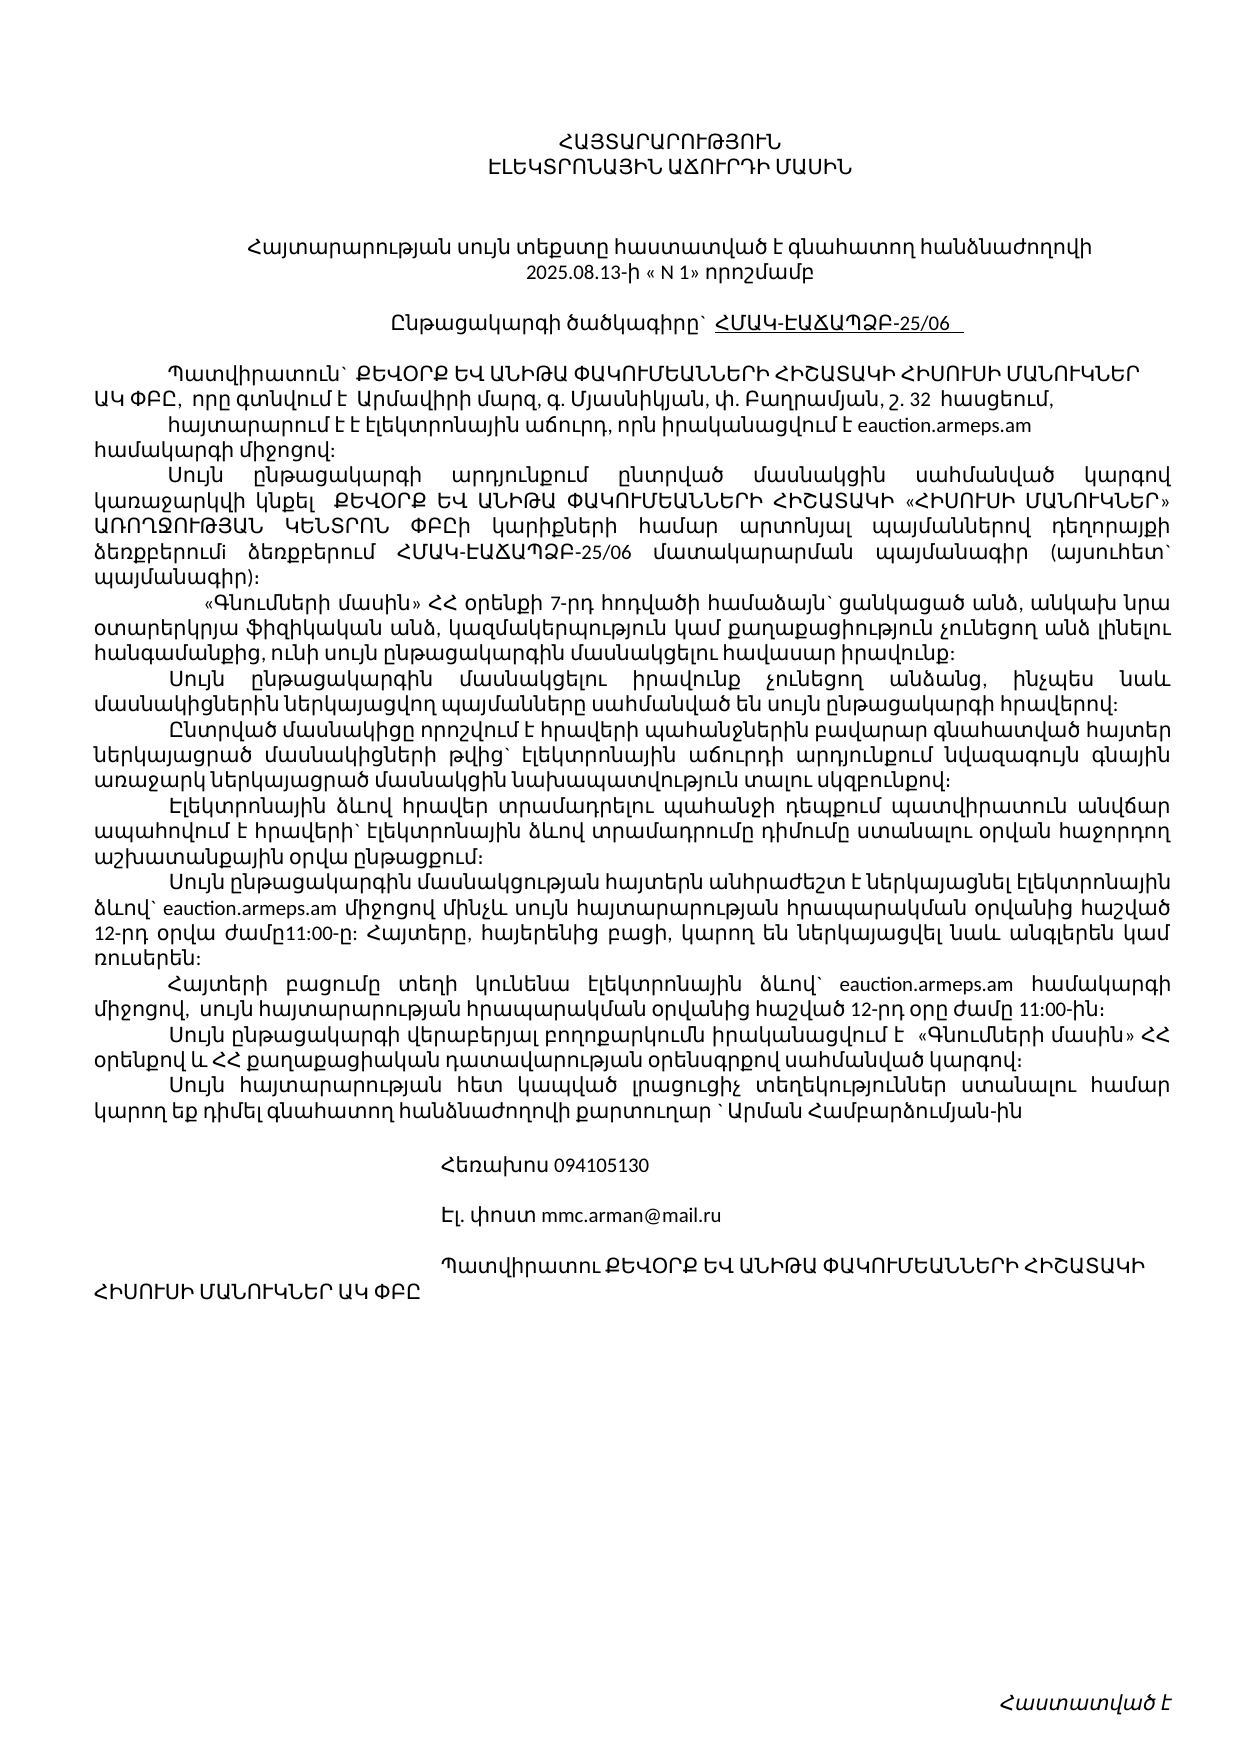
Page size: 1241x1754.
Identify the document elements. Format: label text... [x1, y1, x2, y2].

text Հայտերի բացումը տեղի կունենա էլեկտրոնային ձևով` eauction.armeps.am համակարգի միջոցով, սույն հայտարարության հրապարակման օրվանից հաշված 12-րդ օրը ժամը 11:00-ին։ [94, 971, 1171, 1022]
text 2025.08.13 -ի « N 1» որոշմամբ [94, 259, 1171, 285]
text Ընթացակարգի ծածկագիրը` ՀՄԱԿ-ԷԱՃԱՊՁԲ-25/06 [94, 310, 1171, 336]
text Սույն ընթացակարգի արդյունքում ընտրված մասնակցին սահմանված կարգով կառաջարկվի կնքել ՔԵՎՕՐՔ ԵՎ ԱՆԻԹԱ ՓԱԿՈՒՄԵԱՆՆԵՐԻ ՀԻՇԱՏԱԿԻ «ՀԻՍՈՒՍԻ ՄԱՆՈՒԿՆԵՐ» ԱՌՈՂՋՈՒԹՅԱՆ ԿԵՆՏՐՈՆ ՓԲԸի կարիքների համար արտոնյալ պայմաններով դեղորայքի ձեռքբերումi ձեռքբերում ՀՄԱԿ-ԷԱՃԱՊՁԲ-25/06 մատակարարման պայմանագիր (այսուհետ` պայմանագիր)։ [94, 463, 1171, 590]
text Պատվիրատու ՔԵՎՕՐՔ ԵՎ ԱՆԻԹԱ ՓԱԿՈՒՄԵԱՆՆԵՐԻ ՀԻՇԱՏԱԿԻ ՀԻՍՈՒՍԻ ՄԱՆՈՒԿՆԵՐ ԱԿ ՓԲԸ [94, 1253, 1171, 1304]
text Էլ. փոստ mmc.arman@mail.ru [94, 1203, 1171, 1228]
text ԷԼԵԿՏՐՈՆԱՅԻՆ ԱՃՈՒՐԴԻ ՄԱՍԻՆ [94, 154, 1171, 180]
text Էլեկտրոնային ձևով հրավեր տրամադրելու պահանջի դեպքում պատվիրատուն անվճար ապահովում է հրավերի` էլեկտրոնային ձևով տրամադրումը դիմումը ստանալու օրվան հաջորդող աշխատանքային օրվա ընթացքում։ [94, 793, 1171, 869]
text Հեռախոս 094105130 [94, 1152, 1171, 1177]
text Հաստատված է [94, 1690, 1171, 1716]
text Սույն ընթացակարգին մասնակցության հայտերն անհրաժեշտ է ներկայացնել էլեկտրոնային ձևով` eauction.armeps.am միջոցով մինչև սույն հայտարարության հրապարակման օրվանից հաշված 12-րդ օրվա ժամը11:00-ը: Հայտերը, հայերենից բացի, կարող են ներկայացվել նաև անգլերեն կամ ռուսերեն: [94, 869, 1171, 971]
text ՀԱՅՏԱՐԱՐՈՒԹՅՈՒՆ [94, 129, 1171, 154]
text Հայտարարության սույն տեքստը հաստատված է գնահատող հանձնաժողովի [94, 234, 1171, 259]
text Ընտրված մասնակիցը որոշվում է հրավերի պահանջներին բավարար գնահատված հայտեր ներկայացրած մասնակիցների թվից` էլեկտրոնային աճուրդի արդյունքում նվազագույն գնային առաջարկ ներկայացրած մասնակցին նախապատվություն տալու սկզբունքով։ [94, 717, 1171, 793]
text հայտարարում է է էլեկտրոնային աճուրդ, որն իրականացվում է eauction.armeps.am համակարգի միջոցով: [94, 412, 1171, 463]
text Սույն ընթացակարգի վերաբերյալ բողոքարկումն իրականացվում է «Գնումների մասին» ՀՀ օրենքով և ՀՀ քաղաքացիական դատավարության օրենսգրքով սահմանված կարգով։ [94, 1022, 1171, 1073]
text Սույն հայտարարության հետ կապված լրացուցիչ տեղեկություններ ստանալու համար կարող եք դիմել գնահատող հանձնաժողովի քարտուղար ` Արման Համբարձումյան-ին [94, 1073, 1171, 1123]
text «Գնումների մասին» ՀՀ օրենքի 7-րդ հոդվածի համաձայն` ցանկացած անձ, անկախ նրա օտարերկրյա ֆիզիկական անձ, կազմակերպություն կամ քաղաքացիություն չունեցող անձ լինելու հանգամանքից, ունի սույն ընթացակարգին մասնակցելու հավասար իրավունք: [94, 590, 1171, 666]
text Սույն ընթացակարգին մասնակցելու իրավունք չունեցող անձանց, ինչպես նաև մասնակիցներին ներկայացվող պայմանները սահմանված են սույն ընթացակարգի հրավերով: [94, 666, 1171, 717]
text Պատվիրատուն` ՔԵՎՕՐՔ ԵՎ ԱՆԻԹԱ ՓԱԿՈՒՄԵԱՆՆԵՐԻ ՀԻՇԱՏԱԿԻ ՀԻՍՈՒՍԻ ՄԱՆՈՒԿՆԵՐ ԱԿ ՓԲԸ, որը գտնվում է Արմավիրի մարզ, գ. Մյասնիկյան, փ. Բաղրամյան, շ. 32 հասցեում, [94, 361, 1171, 412]
